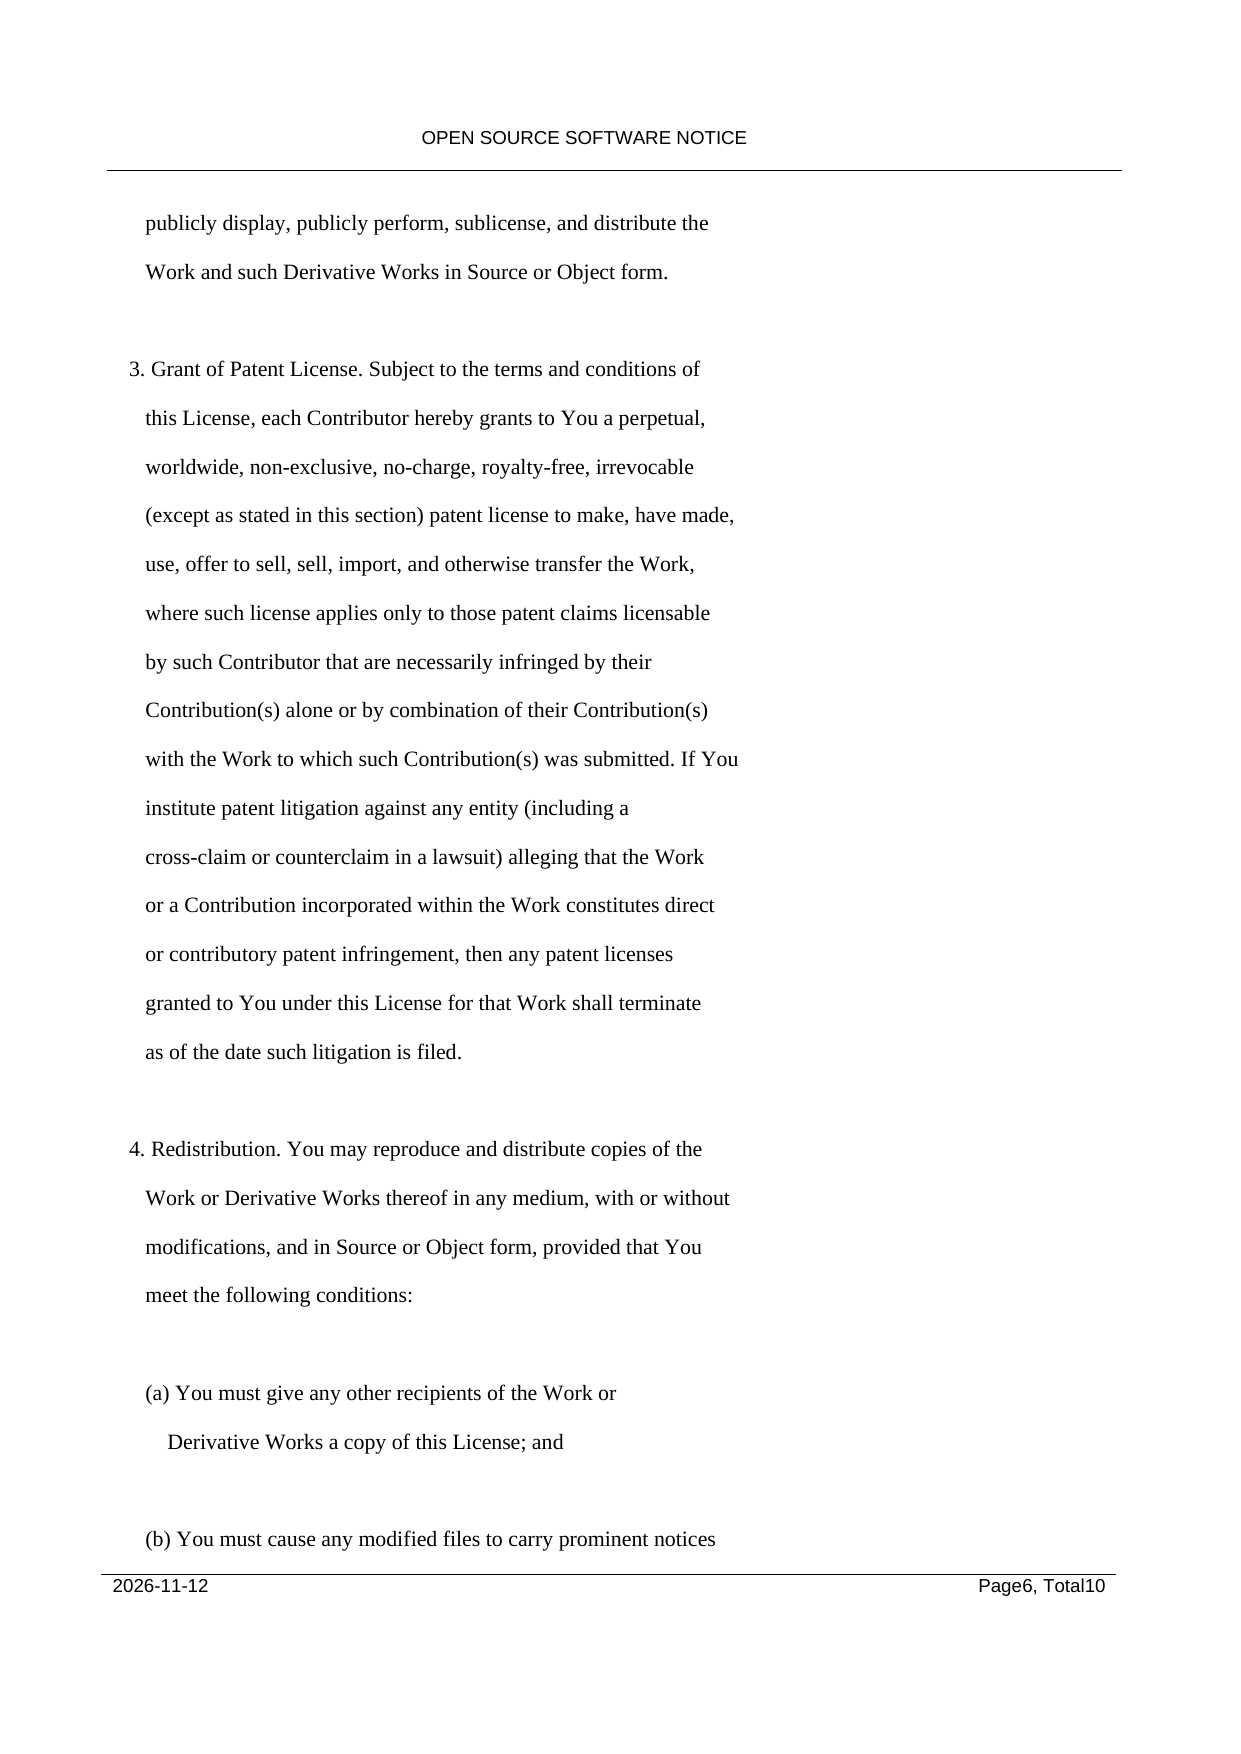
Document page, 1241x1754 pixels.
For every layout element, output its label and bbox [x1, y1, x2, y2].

text [112, 206, 1128, 1555]
